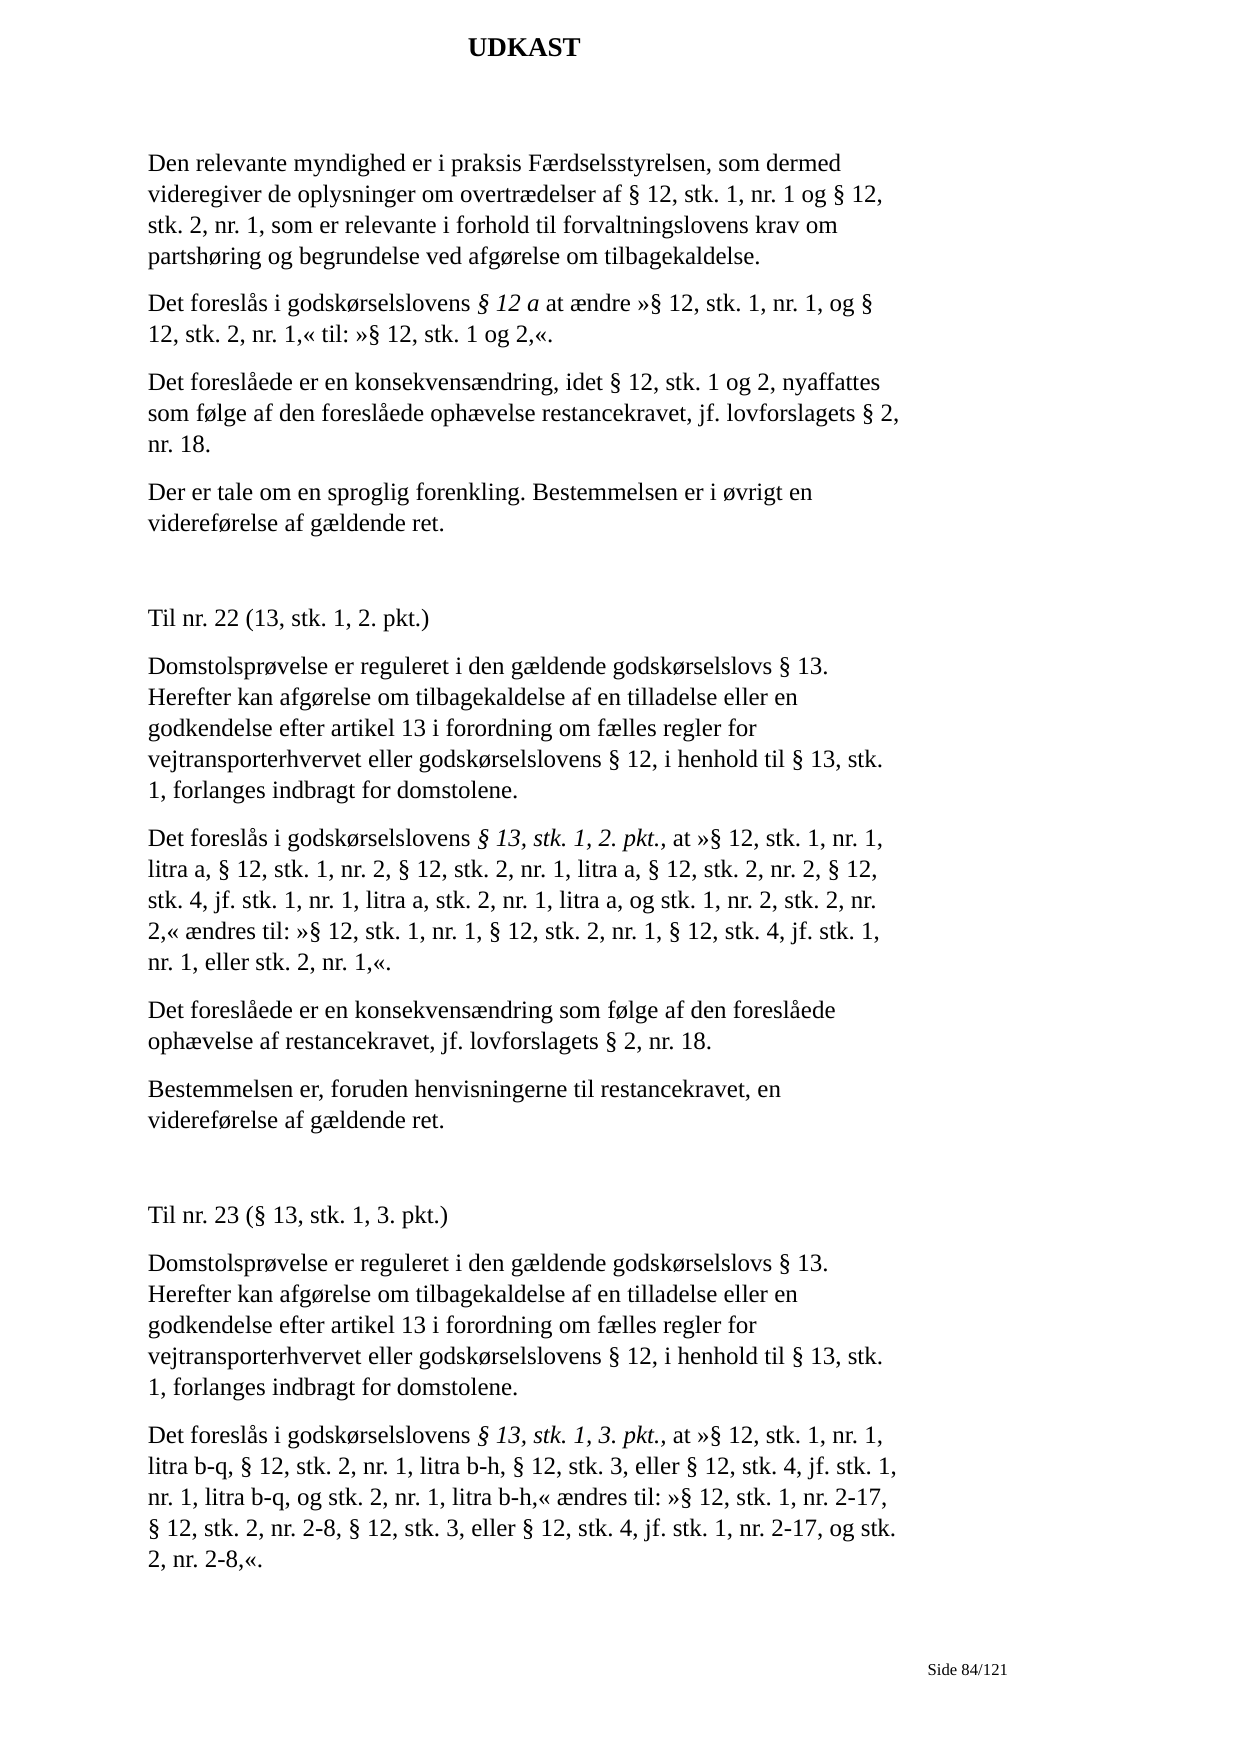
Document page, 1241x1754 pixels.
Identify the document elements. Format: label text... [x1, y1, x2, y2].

text Til nr. 23 (§ 13, stk. 1, 3. pkt.) [148, 1200, 901, 1229]
text Det foreslåede er en konsekvensændring som følge af den foreslåede ophævelse af restancekravet, jf. lovforslagets § 2, nr. 18. [148, 995, 901, 1055]
text Domstolsprøvelse er reguleret i den gældende godskørselslovs § 13. Herefter kan afgørelse om tilbagekaldelse af en tilladelse eller en godkendelse efter artikel 13 i forordning om fælles regler for vejtransporterhvervet eller godskørselslovens § 12, i henhold til § 13, stk. 1, forlanges indbragt for domstolene. [148, 651, 901, 804]
text Det foreslås i godskørselslovens § 13, stk. 1, 3. pkt., at »§ 12, stk. 1, nr. 1, litra b-q, § 12, stk. 2, nr. 1, litra b-h, § 12, stk. 3, eller § 12, stk. 4, jf. stk. 1, nr. 1, litra b-q, og stk. 2, nr. 1, litra b-h,« ændres til: »§ 12, stk. 1, nr. 2-17, § 12, stk. 2, nr. 2-8, § 12, stk. 3, eller § 12, stk. 4, jf. stk. 1, nr. 2-17, og stk. 2, nr. 2-8,«. [148, 1420, 901, 1573]
text Domstolsprøvelse er reguleret i den gældende godskørselslovs § 13. Herefter kan afgørelse om tilbagekaldelse af en tilladelse eller en godkendelse efter artikel 13 i forordning om fælles regler for vejtransporterhvervet eller godskørselslovens § 12, i henhold til § 13, stk. 1, forlanges indbragt for domstolene. [148, 1248, 901, 1401]
text Det foreslås i godskørselslovens § 13, stk. 1, 2. pkt., at »§ 12, stk. 1, nr. 1, litra a, § 12, stk. 1, nr. 2, § 12, stk. 2, nr. 1, litra a, § 12, stk. 2, nr. 2, § 12, stk. 4, jf. stk. 1, nr. 1, litra a, stk. 2, nr. 1, litra a, og stk. 1, nr. 2, stk. 2, nr. 2,« ændres til: »§ 12, stk. 1, nr. 1, § 12, stk. 2, nr. 1, § 12, stk. 4, jf. stk. 1, nr. 1, eller stk. 2, nr. 1,«. [148, 823, 901, 976]
text Der er tale om en sproglig forenkling. Bestemmelsen er i øvrigt en videreførelse af gældende ret. [148, 477, 901, 537]
text Det foreslås i godskørselslovens § 12 a at ændre »§ 12, stk. 1, nr. 1, og § 12, stk. 2, nr. 1,« til: »§ 12, stk. 1 og 2,«. [148, 288, 901, 348]
text Det foreslåede er en konsekvensændring, idet § 12, stk. 1 og 2, nyaffattes som følge af den foreslåede ophævelse restancekravet, jf. lovforslagets § 2, nr. 18. [148, 367, 901, 458]
text Den relevante myndighed er i praksis Færdselsstyrelsen, som dermed videregiver de oplysninger om overtrædelser af § 12, stk. 1, nr. 1 og § 12, stk. 2, nr. 1, som er relevante i forhold til forvaltningslovens krav om partshøring og begrundelse ved afgørelse om tilbagekaldelse. [148, 148, 901, 269]
text Til nr. 22 (13, stk. 1, 2. pkt.) [148, 603, 901, 632]
text Bestemmelsen er, foruden henvisningerne til restancekravet, en videreførelse af gældende ret. [148, 1074, 901, 1133]
